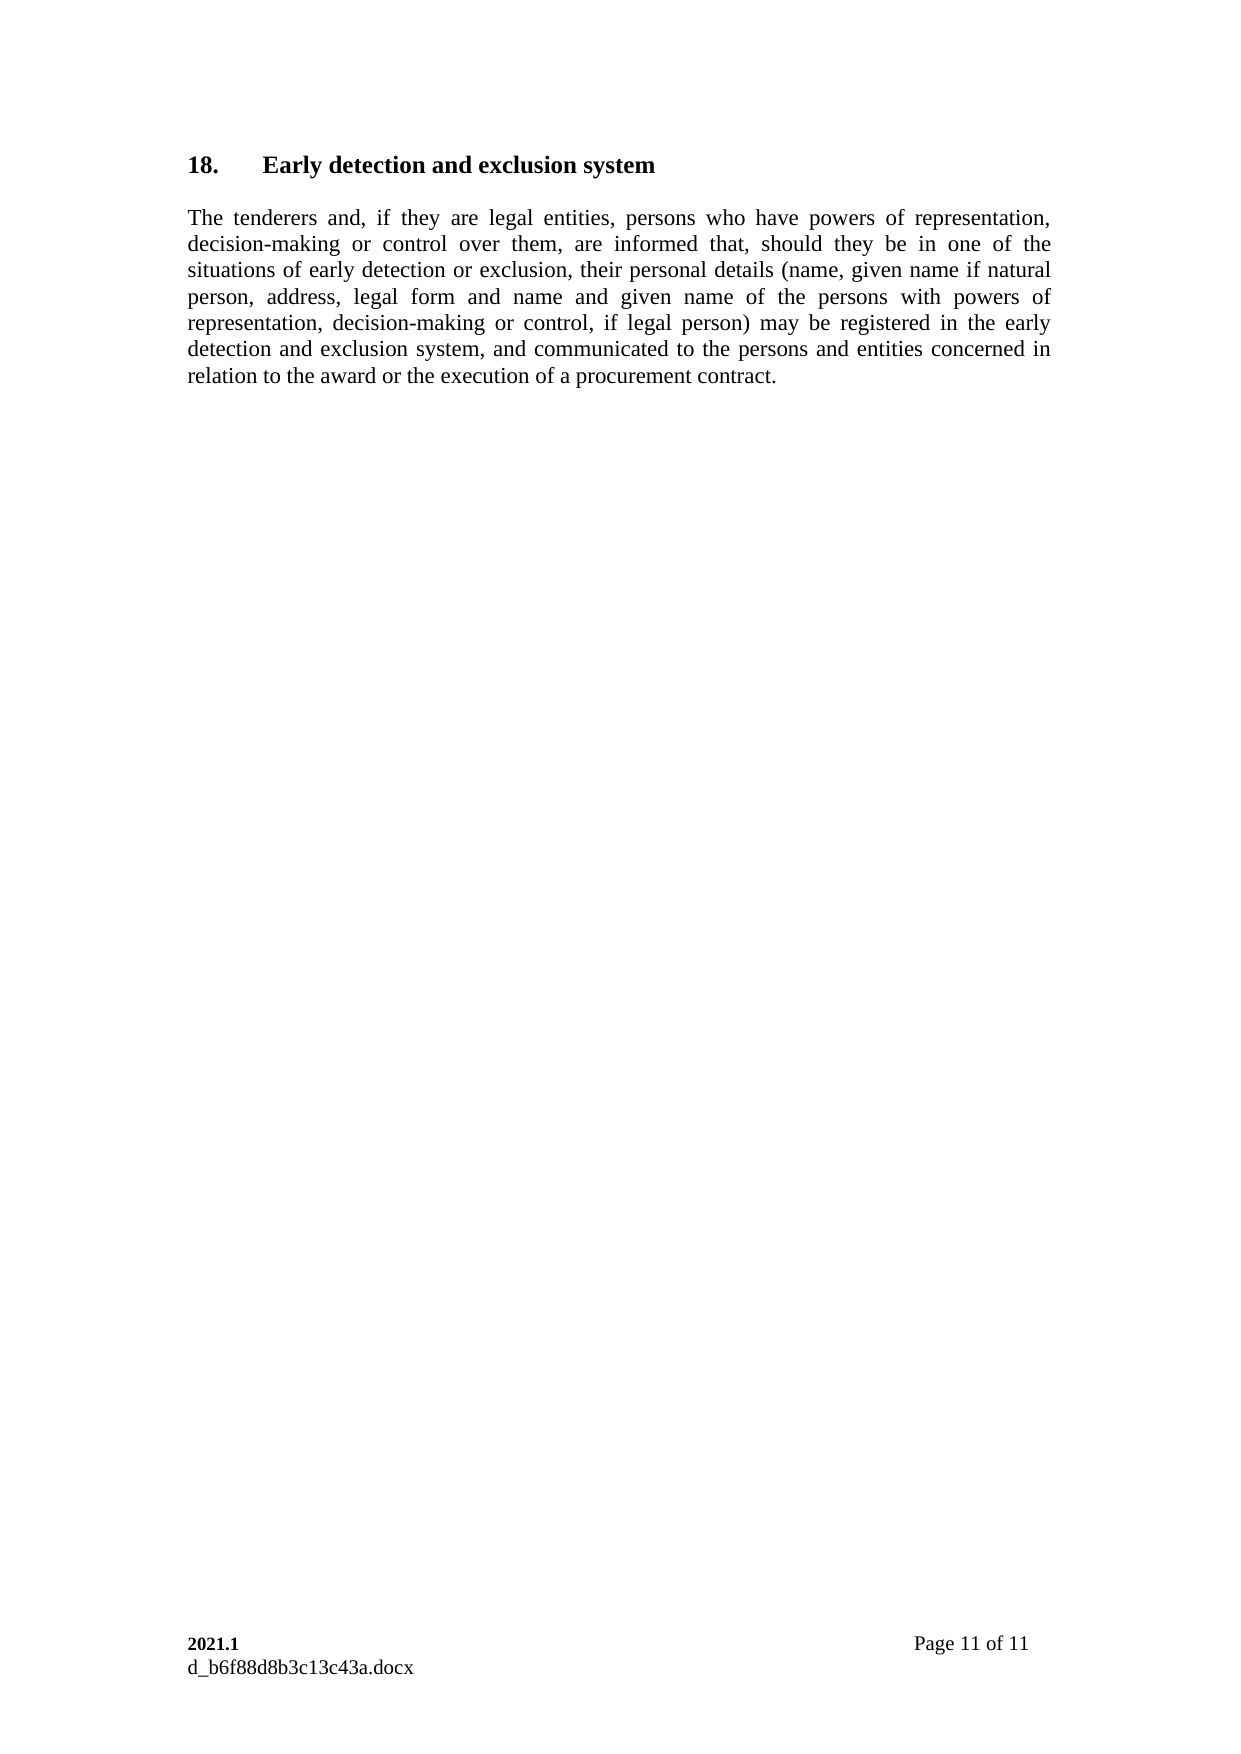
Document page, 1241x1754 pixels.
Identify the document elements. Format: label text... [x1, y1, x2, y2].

text The tenderers and, if they are legal entities, persons who have powers of representation, decision-making or control over them, are informed that, should they be in one of the situations of early detection or exclusion, their personal details (name, given name if natural person, address, legal form and name and given name of the persons with powers of representation, decision-making or control, if legal person) may be registered in the early detection and exclusion system, and communicated to the persons and entities concerned in relation to the award or the execution of a procurement contract. [187, 204, 1053, 388]
text 18. Early detection and exclusion system [187, 150, 1053, 179]
